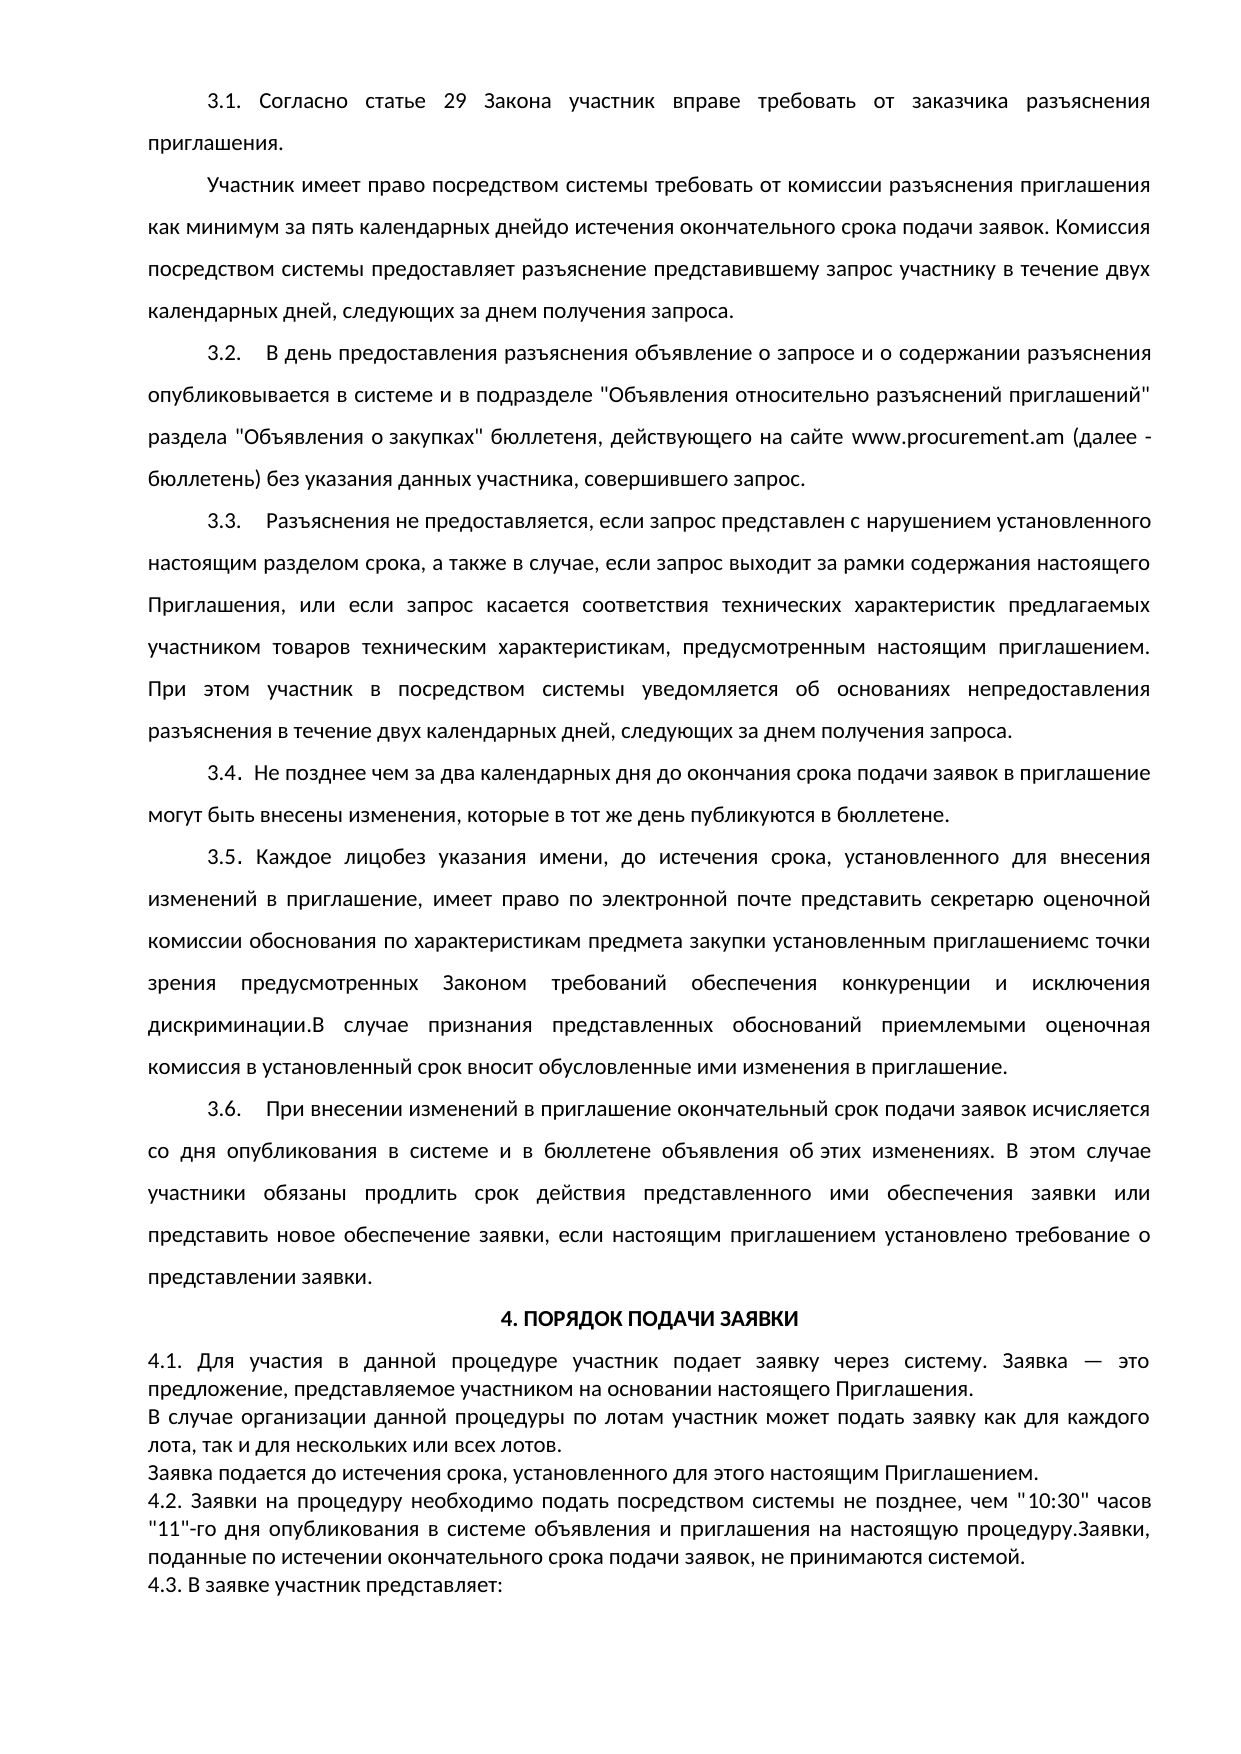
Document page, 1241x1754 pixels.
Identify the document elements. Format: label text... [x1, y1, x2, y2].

text Заявка подается до истечения срока, установленного для этого настоящим Приглашением. [148, 1458, 1152, 1486]
text В случае организации данной процедуры по лотам участник может подать заявку как для каждого лота, так и для нескольких или всех лотов. [148, 1402, 1152, 1458]
text Участник имеет право посредством системы требовать от комиссии разъяснения приглашения как минимум за пять календарных днейдо истечения окончательного срока подачи заявок. Комиссия посредством системы предоставляет разъяснение представившему запрос участнику в течение двух календарных дней, следующих за днем получения запроса. [148, 170, 1152, 324]
text 4.1. Для участия в данной процедуре участник подает заявку через систему. Заявка — это предложение, представляемое участником на основании настоящего Приглашения. [148, 1346, 1152, 1402]
text 4.3. В заявке участник представляет: [148, 1570, 1152, 1598]
text 3.1. Согласно статье 29 Закона участник вправе требовать от заказчика разъяснения приглашения. [148, 86, 1152, 156]
text 3.5․ Каждое лицобез указания имени, до истечения срока, установленного для внесения изменений в приглашение, имеет право по электронной почте представить секретарю оценочной комиссии обоснования по характеристикам предмета закупки установленным приглашениемс точки зрения предусмотренных Законом требований обеспечения конкуренции и исключения дискриминации.В случае признания представленных обоснований приемлемыми оценочная комиссия в установленный срок вносит обусловленные ими изменения в приглашение. [148, 842, 1152, 1080]
text 3.3. Разъяснения не предоставляется, если запрос представлен с нарушением установленного настоящим разделом срока, а также в случае, если запрос выходит за рамки содержания настоящего Приглашения, или если запрос касается соответствия технических характеристик предлагаемых участником товаров техническим характеристикам, предусмотренным настоящим приглашением. При этом участник в посредством системы уведомляется об основаниях непредоставления разъяснения в течение двух календарных дней, следующих за днем получения запроса. [148, 506, 1152, 744]
text 3.2. В день предоставления разъяснения объявление о запросе и о содержании разъяснения опубликовывается в системе и в подразделе "Объявления относительно разъяснений приглашений" раздела "Объявления о закупках" бюллетеня, действующего на сайте www.procurement.am (далее - бюллетень) без указания данных участника, совершившего запрос. [148, 338, 1152, 492]
text 3.4․ Не позднее чем за два календарных дня до окончания срока подачи заявок в приглашение могут быть внесены изменения, которые в тот же день публикуются в бюллетене. [148, 758, 1152, 828]
text 3.6. При внесении изменений в приглашение окончательный срок подачи заявок исчисляется со дня опубликования в системе и в бюллетене объявления об этих изменениях. В этом случае участники обязаны продлить срок действия представленного ими обеспечения заявки или представить новое обеспечение заявки, если настоящим приглашением установлено требование о представлении заявки. [148, 1094, 1152, 1290]
text 4.2. Заявки на процедуру необходимо подать посредством системы не позднее, чем "10:30" часов "11"-го дня опубликования в системе объявления и приглашения на настоящую процедуру.Заявки, поданные по истечении окончательного срока подачи заявок, не принимаются системой. [148, 1486, 1152, 1570]
text 4. ПОРЯДОК ПОДАЧИ ЗАЯВКИ [148, 1304, 1152, 1332]
